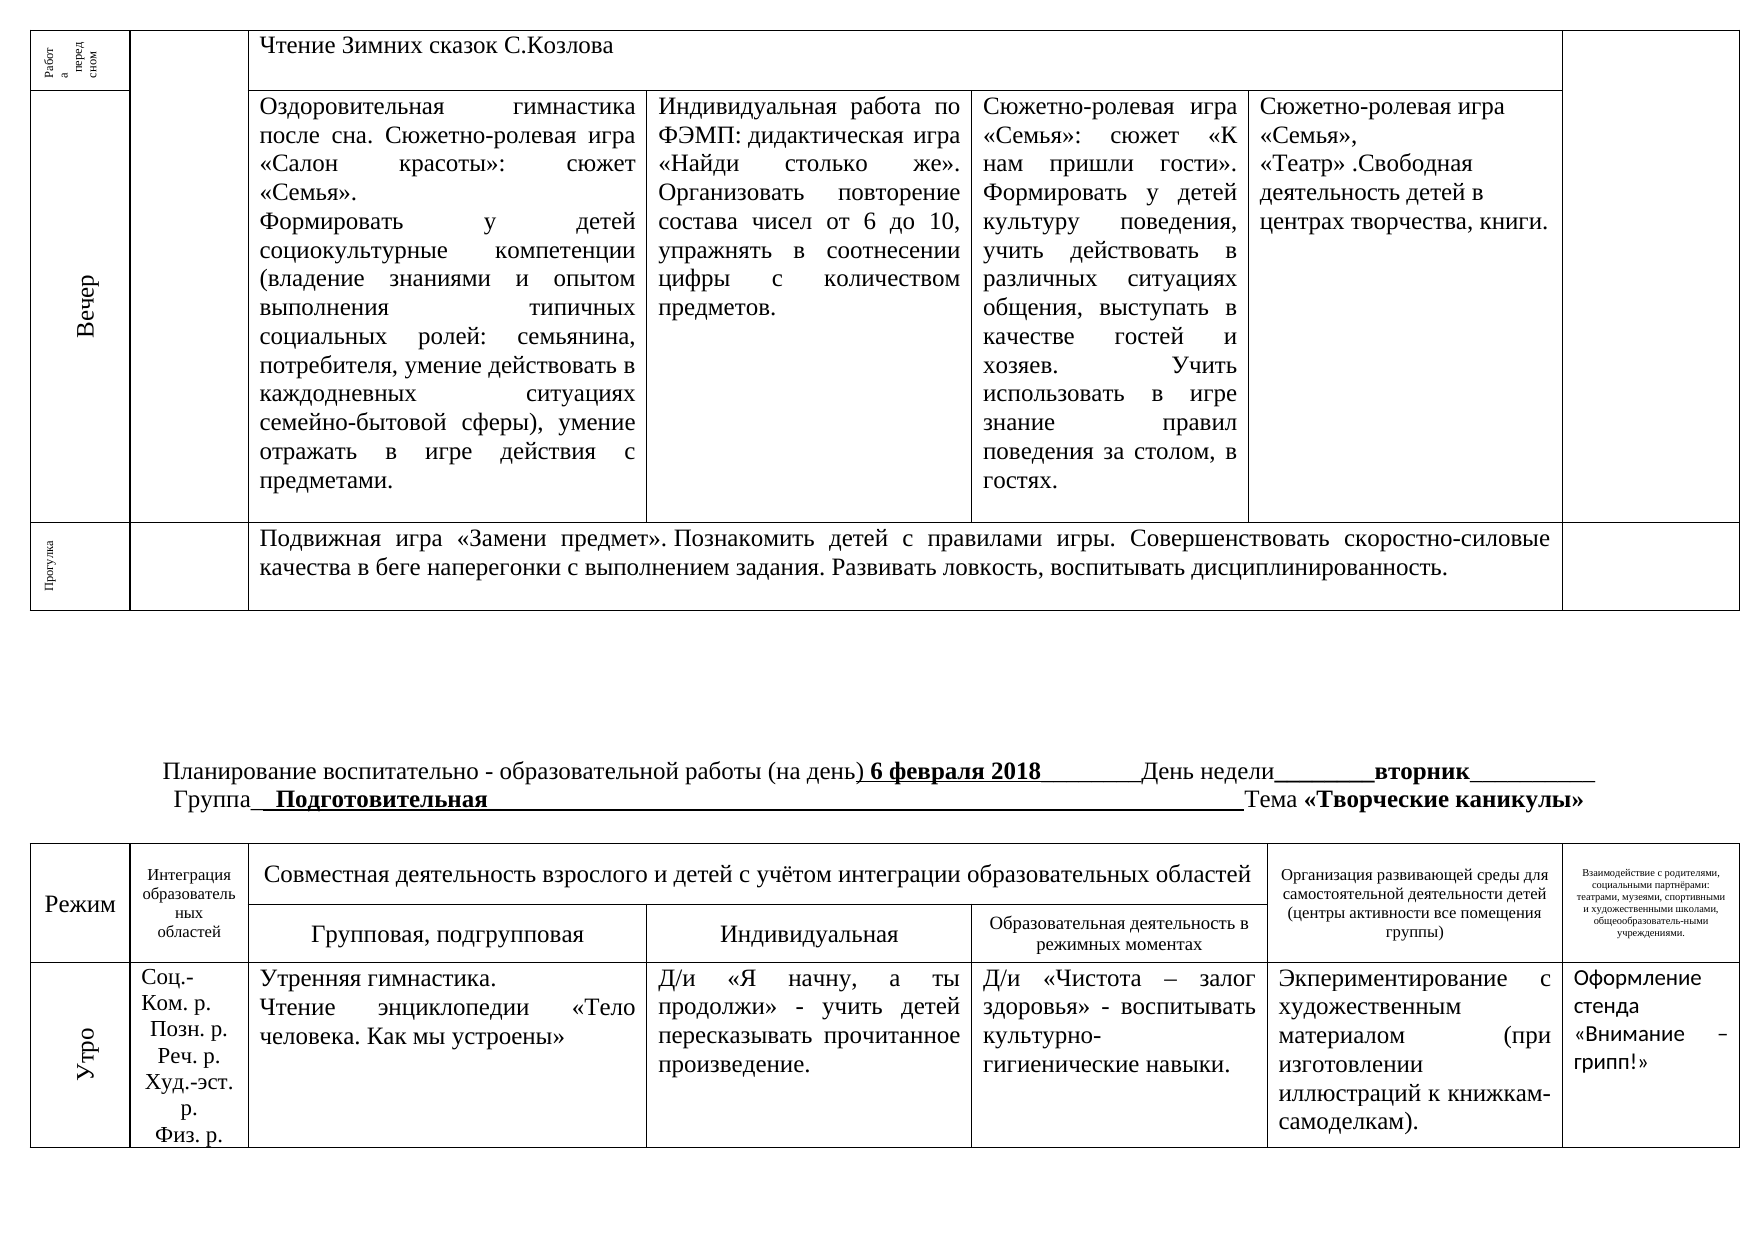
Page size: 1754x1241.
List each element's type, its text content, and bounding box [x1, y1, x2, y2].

table_header Взаимодействие с родителями, социальными партнёрами: театрами, музеями, спортивными и художественными школами, общеообразователь-ными учреждениями. [1563, 844, 1739, 962]
table_cell Индивидуальная [647, 905, 971, 962]
table_cell Сюжетно-ролевая игра «Семья», «Театр» .Свободная деятельность детей в центрах творчества, книги. [1249, 91, 1562, 522]
table_cell Вечер [31, 91, 129, 522]
table_cell Утро [31, 963, 129, 1147]
table_header Организация развивающей среды для самостоятельной деятельности детей (центры активности все помещения группы) [1268, 844, 1562, 962]
table_cell Работа перед сном [31, 31, 129, 90]
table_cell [1563, 963, 1739, 1147]
table_cell Экпериментирование с художественным материалом (при изготовлении иллюстраций к книжкам-самоделкам). [1268, 963, 1562, 1147]
table_header Интеграция образовательных областей [131, 844, 248, 962]
table_cell [1563, 523, 1739, 609]
table_cell Д/и «Я начну, а ты продолжи» - учить детей пересказывать прочитанное произведение. [647, 963, 971, 1147]
table_cell Утренняя гимнастика. Чтение энциклопедии «Тело человека. Как мы устроены» [249, 963, 646, 1147]
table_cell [131, 963, 248, 1147]
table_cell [131, 31, 248, 522]
table_cell Индивидуальная работа по ФЭМП: дидактическая игра «Найди столько же». Организовать повторение состава чисел от 6 до 10, упражнять в соотнесении цифры с количеством предметов. [647, 91, 971, 522]
table_cell Подвижная игра «Замени предмет». Познакомить детей с правилами игры. Совершенствовать скоростно-силовые качества в беге наперегонки с выполнением задания. Развивать ловкость, воспитывать дисциплинированность. [249, 523, 1562, 609]
table_header Режим [31, 844, 129, 962]
table_cell [131, 523, 248, 609]
table_cell Сюжетно-ролевая игра «Семья»: сюжет «К нам пришли гости». Формировать у детей культуру поведения, учить действовать в различных ситуациях общения, выступать в качестве гостей и хозяев. Учить использовать в игре знание правил поведения за столом, в гостях. [972, 91, 1248, 522]
table_cell Прогулка [31, 523, 129, 609]
table_cell Оздоровительная гимнастика после сна. Сюжетно-ролевая игра «Салон красоты»: сюжет «Семья». Формировать у детей социокультурные компетенции (владение знаниями и опытом выполнения типичных социальных ролей: семьянина, потребителя, умение действовать в каждодневных ситуациях семейно-бытовой сферы), умение отражать в игре действия с предметами. [249, 91, 646, 522]
table_cell Образовательная деятельность в режимных моментах [972, 905, 1267, 962]
table_header Совместная деятельность взрослого и детей с учётом интеграции образовательных областей [249, 844, 1267, 903]
table_cell Групповая, подгрупповая [249, 905, 646, 962]
table_cell Д/и «Чистота – залог здоровья» - воспитывать культурно-гигиенические навыки. [972, 963, 1267, 1147]
text Планирование воспитательно - образовательной работы (на день) 6 февраля 2018________День недели________вторник__________ Группа__Подготовительная_ Тема «Творческие каникулы» [29, 756, 1728, 813]
table_cell Чтение Зимних сказок С.Козлова [249, 31, 1562, 90]
